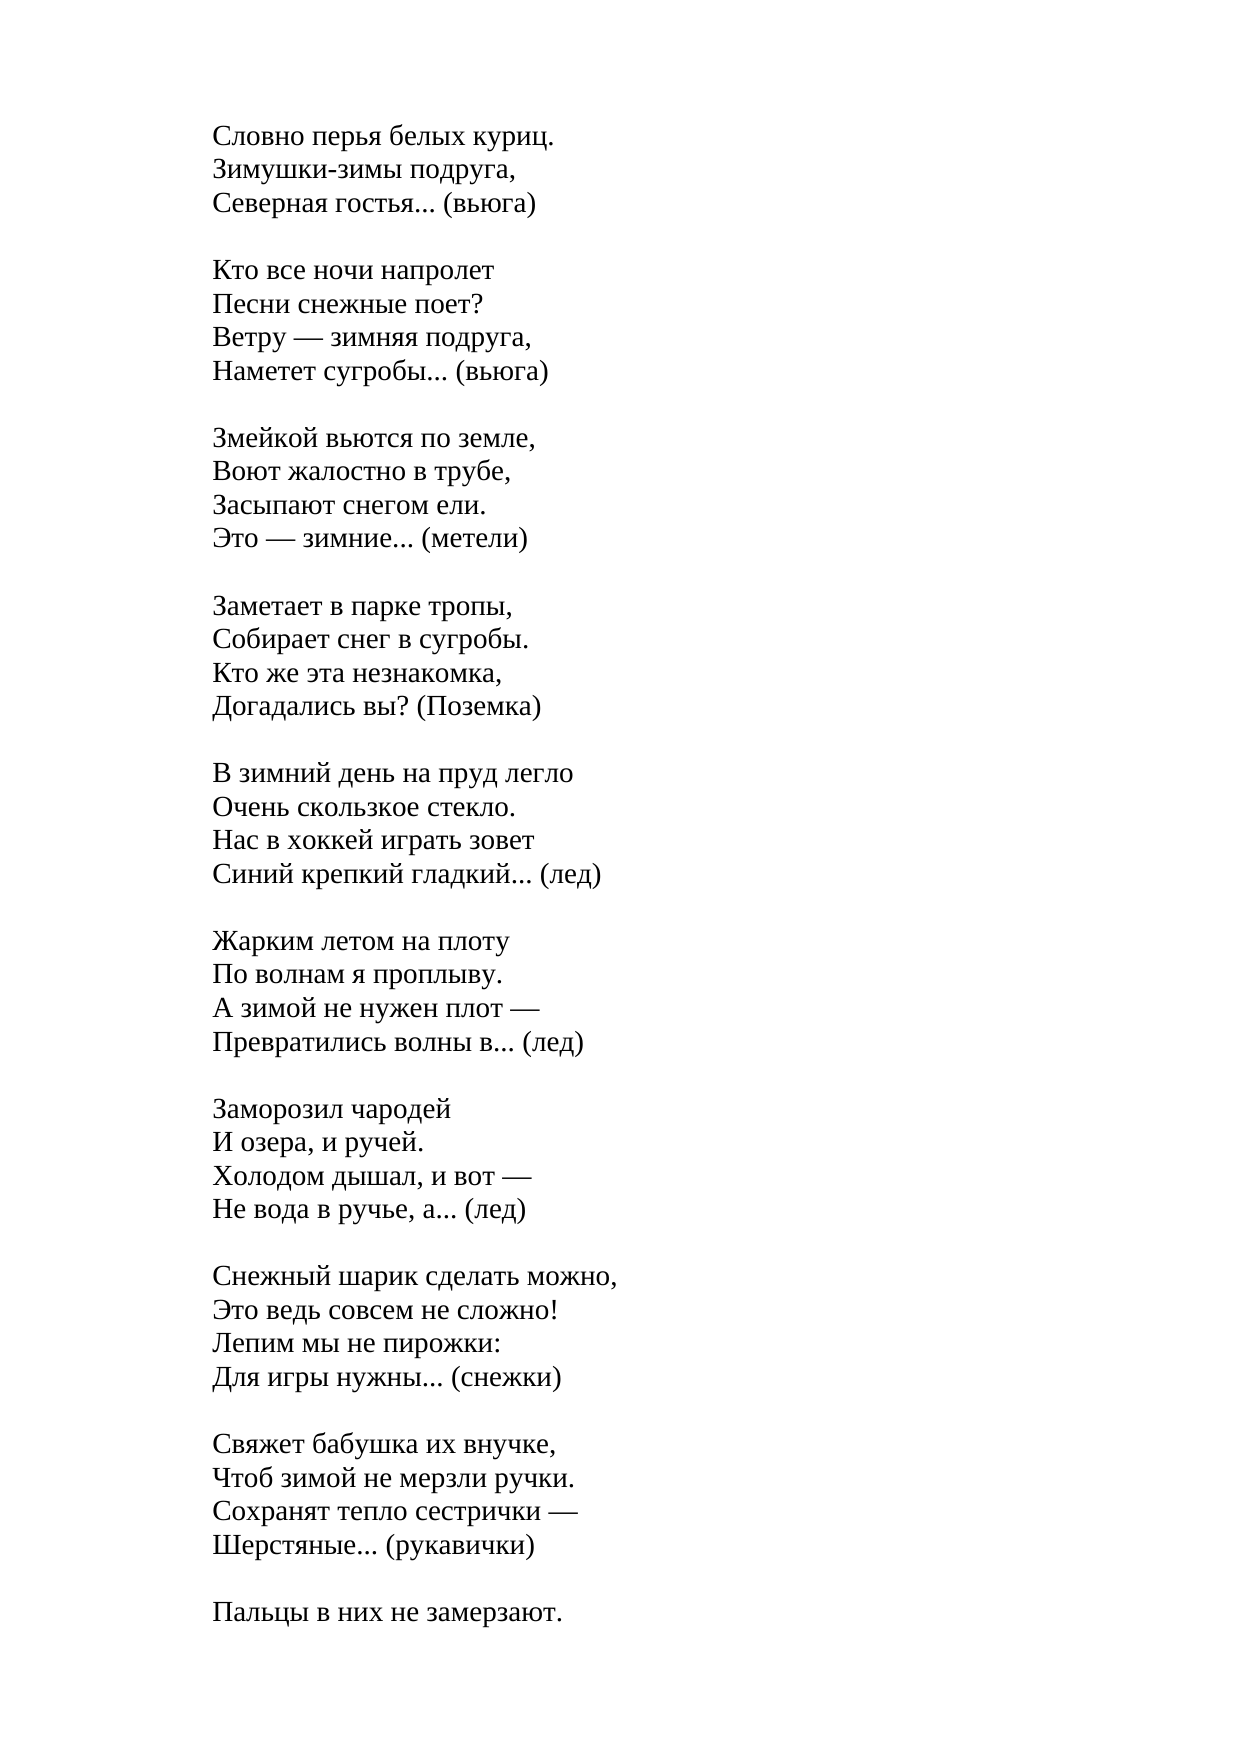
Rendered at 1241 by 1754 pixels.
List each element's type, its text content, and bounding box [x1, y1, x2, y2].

text Очень скользкое стекло. [177, 789, 1152, 822]
text Свяжет бабушка их внучке, [177, 1426, 1152, 1460]
text Чтоб зимой не мерзли ручки. [177, 1460, 1152, 1493]
text В зимний день на пруд легло [177, 755, 1152, 789]
text Не вода в ручье, а... (лед) [177, 1191, 1152, 1225]
text Собирает снег в сугробы. [177, 621, 1152, 655]
text Лепим мы не пирожки: [177, 1326, 1152, 1359]
text Засыпают снегом ели. [177, 487, 1152, 521]
text Заметает в парке тропы, [177, 588, 1152, 621]
text Для игры нужны... (снежки) [177, 1359, 1152, 1393]
text Словно перья белых куриц. [177, 118, 1152, 152]
text Наметет сугробы... (вьюга) [177, 353, 1152, 386]
text По волнам я проплыву. [177, 957, 1152, 990]
text Пальцы в них не замерзают. [177, 1594, 1152, 1627]
text И озера, и ручей. [177, 1124, 1152, 1158]
text Северная гостья... (вьюга) [177, 185, 1152, 219]
text Нас в хоккей играть зовет [177, 822, 1152, 856]
text Это ведь совсем не сложно! [177, 1292, 1152, 1326]
text Заморозил чародей [177, 1091, 1152, 1124]
text Синий крепкий гладкий... (лед) [177, 856, 1152, 889]
text А зимой не нужен плот — [177, 990, 1152, 1024]
text Зимушки-зимы подруга, [177, 152, 1152, 185]
text Снежный шарик сделать можно, [177, 1258, 1152, 1292]
text Холодом дышал, и вот — [177, 1158, 1152, 1191]
text Ветру — зимняя подруга, [177, 319, 1152, 353]
text Воют жалостно в трубе, [177, 453, 1152, 487]
text Превратились волны в... (лед) [177, 1024, 1152, 1057]
text Догадались вы? (Поземка) [177, 688, 1152, 722]
text Шерстяные... (рукавички) [177, 1527, 1152, 1560]
text Это — зимние... (метели) [177, 521, 1152, 554]
text Змейкой вьются по земле, [177, 420, 1152, 453]
text Кто все ночи напролет [177, 252, 1152, 286]
text Песни снежные поет? [177, 286, 1152, 319]
text Сохранят тепло сестрички — [177, 1493, 1152, 1527]
text Кто же эта незнакомка, [177, 655, 1152, 688]
text Жарким летом на плоту [177, 923, 1152, 957]
